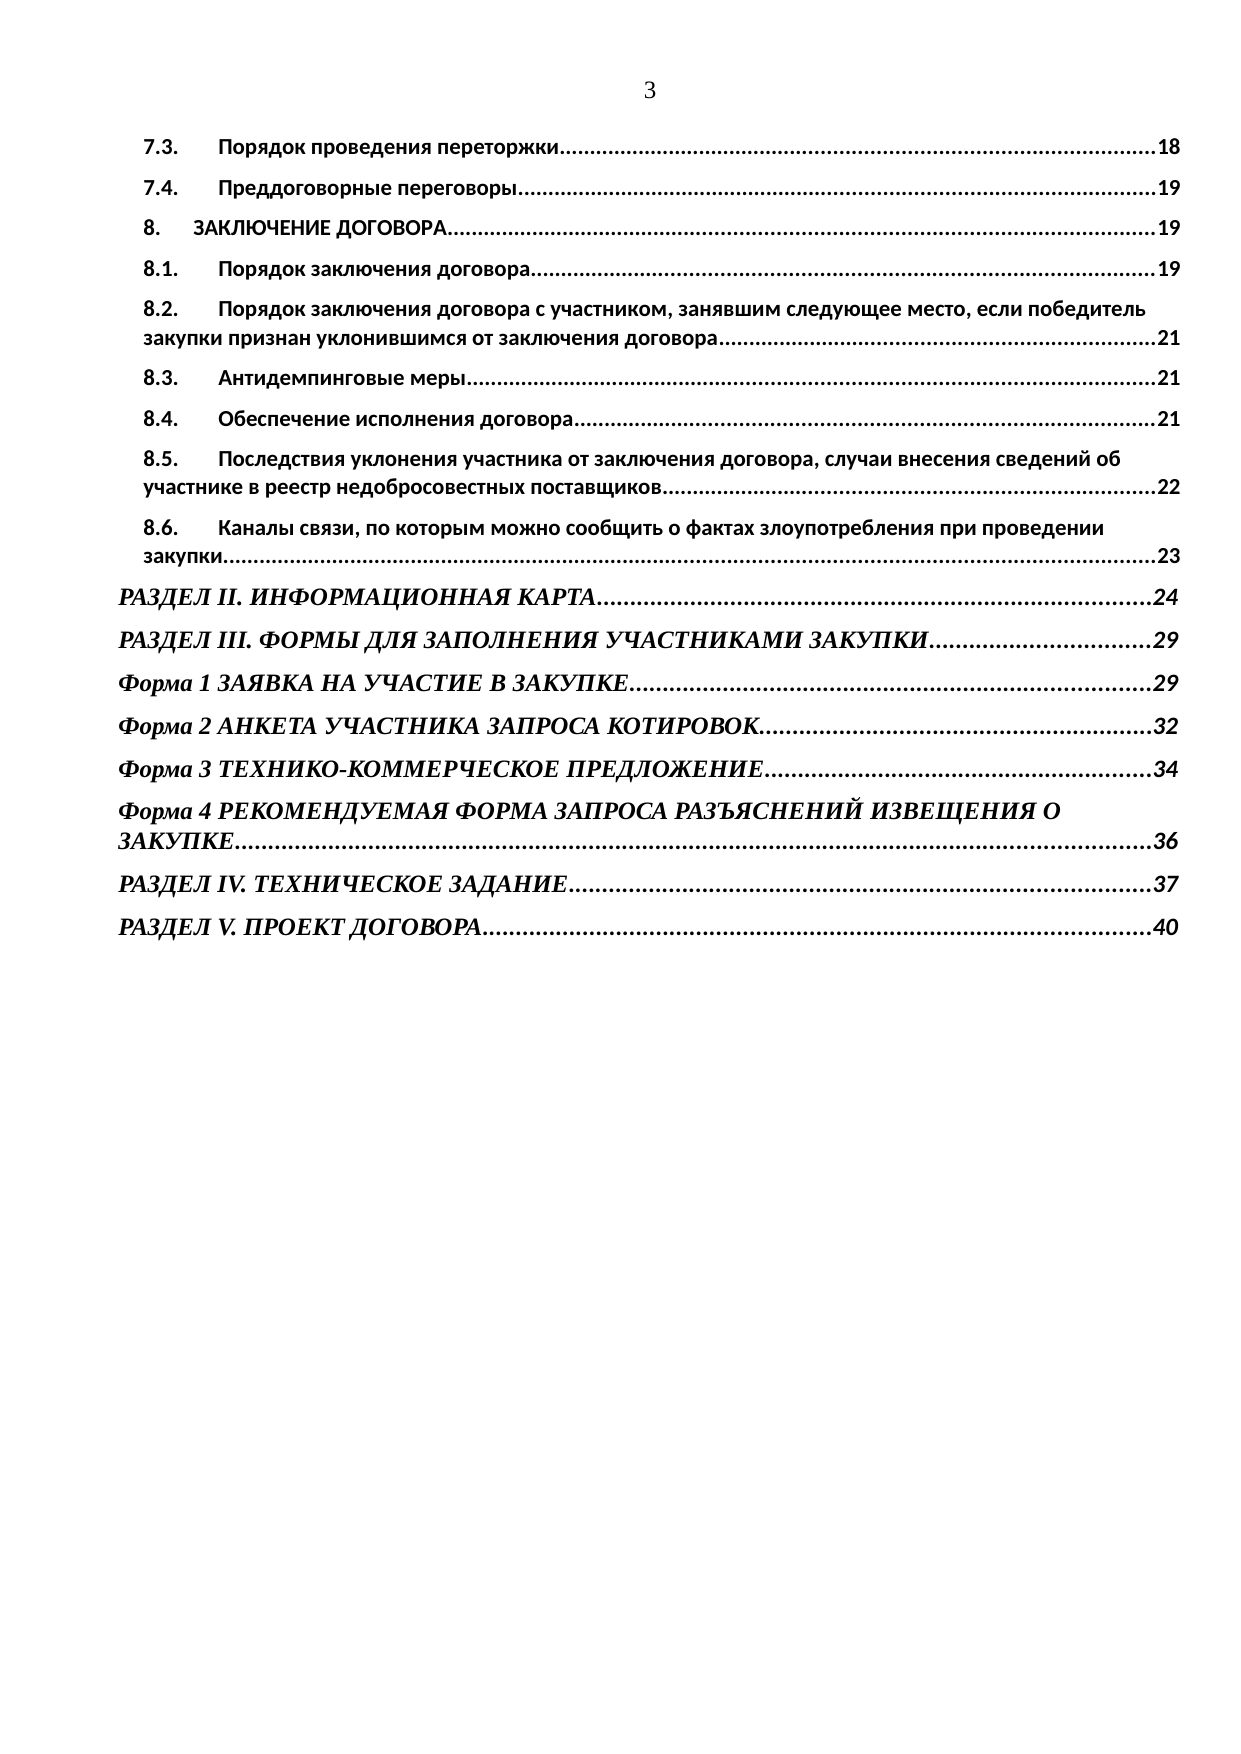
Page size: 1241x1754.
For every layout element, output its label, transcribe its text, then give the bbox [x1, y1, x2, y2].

text 8.5. Последствия уклонения участника от заключения договора, случаи внесения сведений об участнике в реестр недобросовестных поставщиков 22 [143, 444, 1181, 500]
text Форма 1 ЗАЯВКА НА УЧАСТИЕ В ЗАКУПКЕ 29 [118, 667, 1181, 698]
text 8.3. Антидемпинговые меры 21 [143, 363, 1181, 391]
text РАЗДЕЛ V. ПРОЕКТ ДОГОВОРА 40 [118, 911, 1181, 942]
text 8.4. Обеспечение исполнения договора 21 [143, 404, 1181, 432]
text РАЗДЕЛ IV. ТЕХНИЧЕСКОЕ ЗАДАНИЕ 37 [118, 868, 1181, 899]
text Форма 2 АНКЕТА УЧАСТНИКА ЗАПРОСА КОТИРОВОК 32 [118, 710, 1181, 741]
text Форма 3 ТЕХНИКО-КОММЕРЧЕСКОЕ ПРЕДЛОЖЕНИЕ 34 [118, 753, 1181, 784]
text 8.6. Каналы связи, по которым можно сообщить о фактах злоупотребления при проведении закупки 23 [143, 513, 1181, 569]
text 8. ЗАКЛЮЧЕНИЕ ДОГОВОРА 19 [143, 213, 1181, 242]
text 7.4. Преддоговорные переговоры 19 [143, 173, 1181, 201]
text 8.1. Порядок заключения договора 19 [143, 254, 1181, 282]
text РАЗДЕЛ II. ИНФОРМАЦИОННАЯ КАРТА 24 [118, 581, 1181, 612]
text Форма 4 РЕКОМЕНДУЕМАЯ ФОРМА ЗАПРОСА РАЗЪЯСНЕНИЙ ИЗВЕЩЕНИЯ О ЗАКУПКЕ 36 [118, 796, 1181, 856]
text 8.2. Порядок заключения договора с участником, занявшим следующее место, если победитель закупки признан уклонившимся от заключения договора 21 [143, 294, 1181, 351]
text 7.3. Порядок проведения переторжки 18 [143, 132, 1181, 161]
text РАЗДЕЛ III. ФОРМЫ ДЛЯ ЗАПОЛНЕНИЯ УЧАСТНИКАМИ ЗАКУПКИ 29 [118, 624, 1181, 655]
